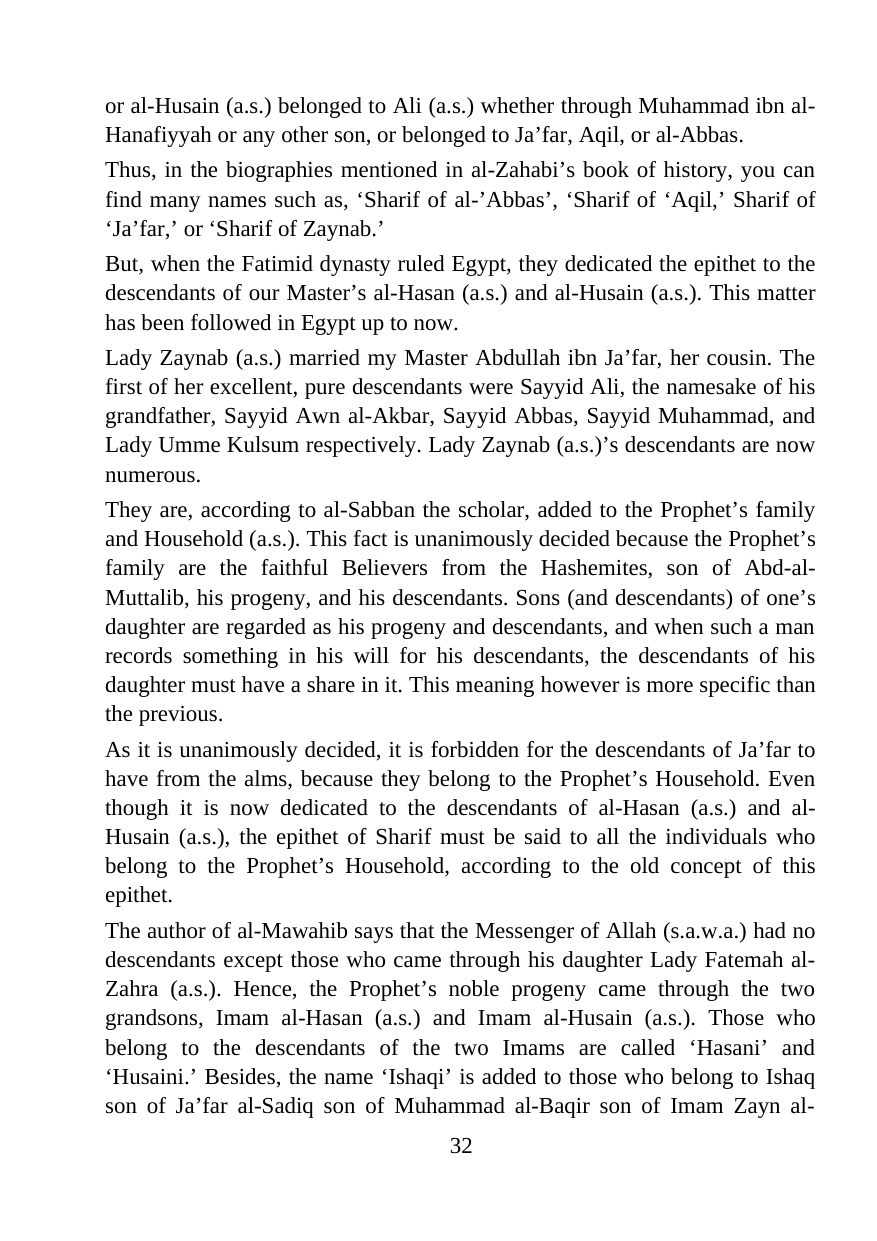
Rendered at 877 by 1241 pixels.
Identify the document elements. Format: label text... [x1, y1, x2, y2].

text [105, 90, 817, 148]
text But, when the Fatimid dynasty ruled Egypt, they dedicated the epithet to the descendants of our Master’s al-Hasan (a.s.) and al-Husain (a.s.). This matter has been followed in Egypt up to now. [105, 248, 817, 336]
text Thus, in the biographies mentioned in al-Zahabi’s book of history, you can find many names such as, ‘Sharif of al-’Abbas’, ‘Sharif of ‘Aqil,’ Sharif of ‘Ja’far,’ or ‘Sharif of Zaynab.’ [105, 154, 817, 242]
text They are, according to al-Sabban the scholar, added to the Prophet’s family and Household (a.s.). This fact is unanimously decided because the Prophet’s family are the faithful Believers from the Hashemites, son of Abd-al-Muttalib, his progeny, and his descendants. Sons (and descendants) of one’s daughter are regarded as his progeny and descendants, and when such a man records something in his will for his descendants, the descendants of his daughter must have a share in it. This meaning however is more specific than the previous. [105, 494, 817, 727]
text As it is unanimously decided, it is forbidden for the descendants of Ja’far to have from the alms, because they belong to the Prophet’s Household. Even though it is now dedicated to the descendants of al-Hasan (a.s.) and al-Husain (a.s.), the epithet of Sharif must be said to all the individuals who belong to the Prophet’s Household, according to the old concept of this epithet. [105, 734, 817, 909]
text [105, 915, 817, 1119]
text Lady Zaynab (a.s.) married my Master Abdullah ibn Ja’far, her cousin. The first of her excellent, pure descendants were Sayyid Ali, the namesake of his grandfather, Sayyid Awn al-Akbar, Sayyid Abbas, Sayyid Muhammad, and Lady Umme Kulsum respectively. Lady Zaynab (a.s.)’s descendants are now numerous. [105, 342, 817, 488]
